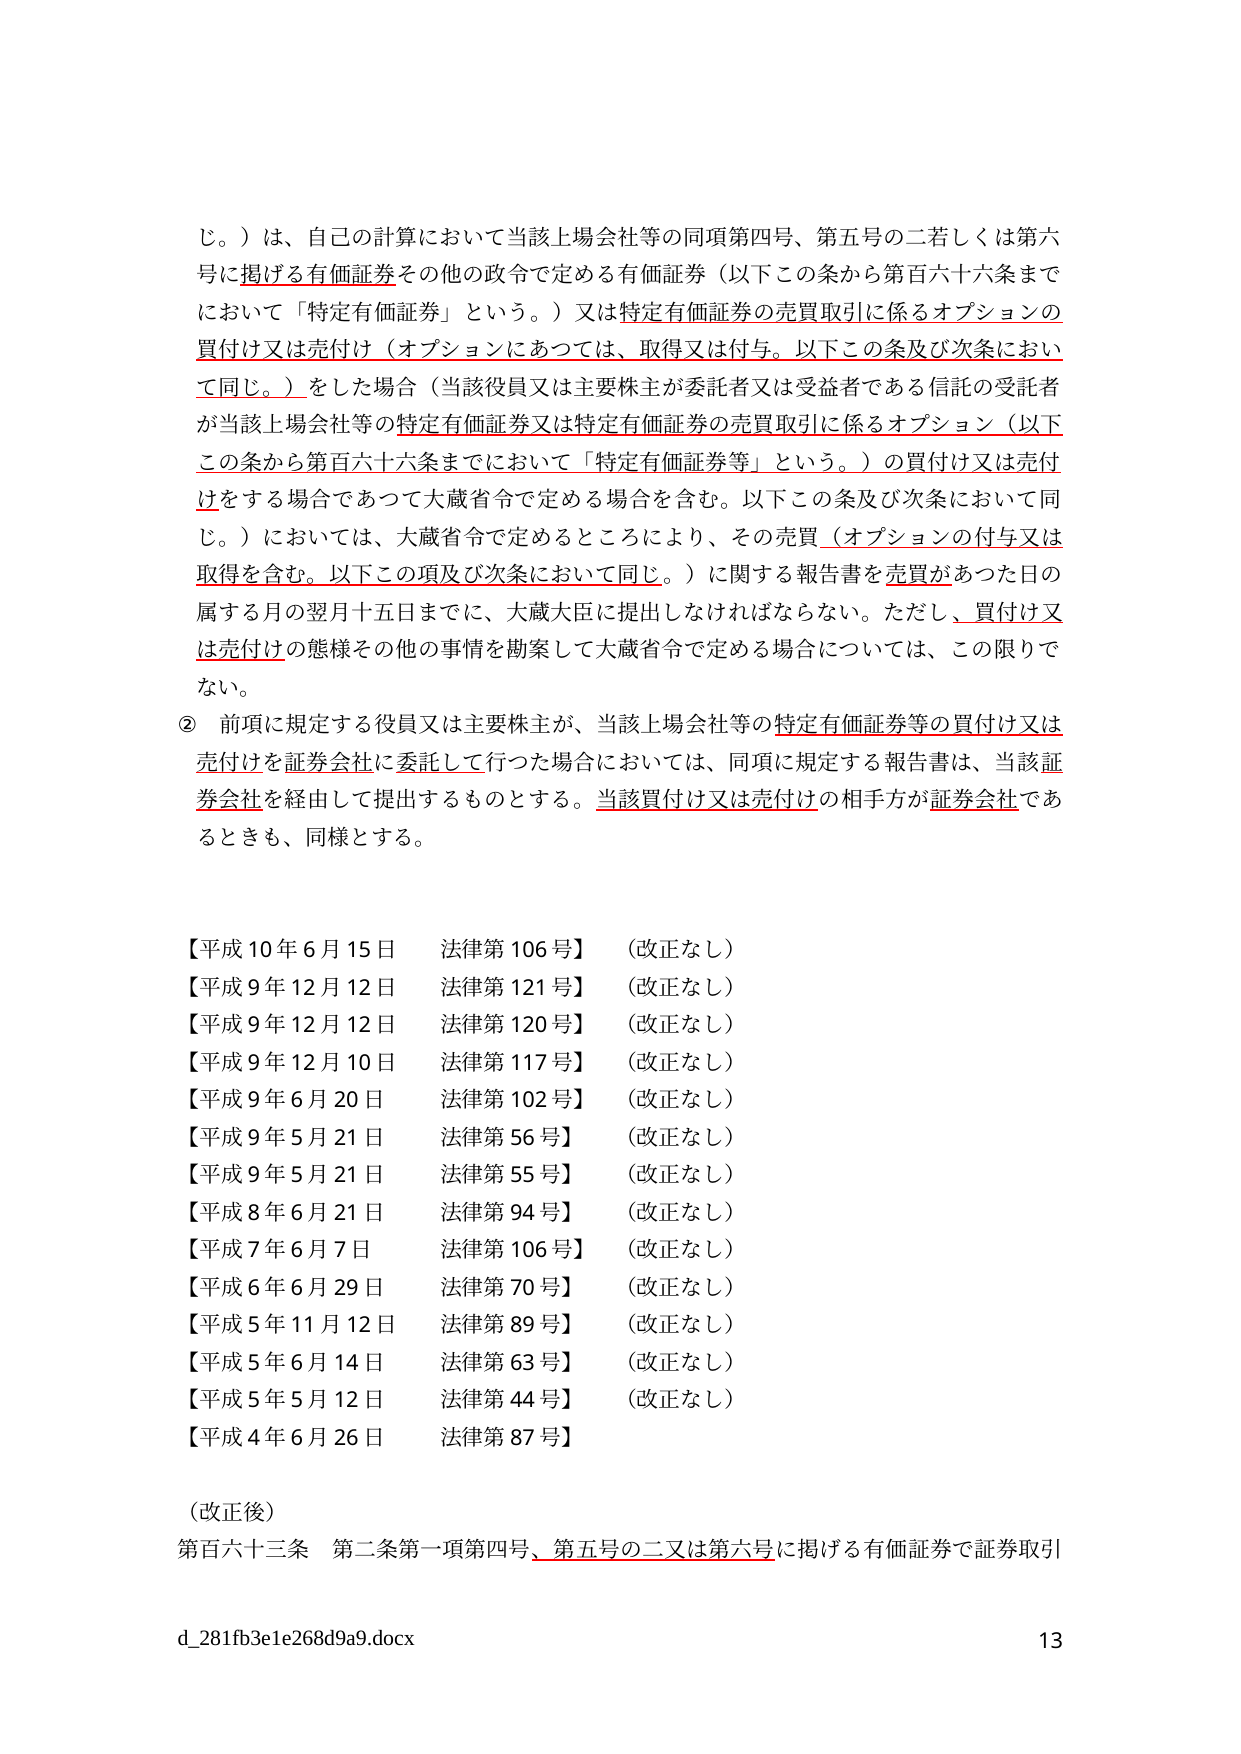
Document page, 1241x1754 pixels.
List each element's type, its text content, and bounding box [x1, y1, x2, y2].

text 【平成9年5月21日 法律第55号】 （改正なし） [177, 1154, 1063, 1192]
text 【平成5年11月12日 法律第89号】 （改正なし） [177, 1304, 1063, 1342]
text 【平成8年6月21日 法律第94号】 （改正なし） [177, 1192, 1063, 1229]
text 【平成9年12月10日 法律第117号】 （改正なし） [177, 1042, 1063, 1079]
text （改正後） [177, 1492, 1063, 1529]
text ② 前項に規定する役員又は主要株主が、当該上場会社等の特定有価証券等の買付け又は売付けを証券会社に委託して行つた場合においては、同項に規定する報告書は、当該証券会社を経由して提出するものとする。当該買付け又は売付けの相手方が証券会社であるときも、同様とする。 [177, 704, 1063, 854]
text 【平成7年6月7日 法律第106号】 （改正なし） [177, 1229, 1063, 1267]
text 【平成6年6月29日 法律第70号】 （改正なし） [177, 1267, 1063, 1304]
text 【平成9年6月20日 法律第102号】 （改正なし） [177, 1079, 1063, 1117]
text 【平成9年12月12日 法律第120号】 （改正なし） [177, 1004, 1063, 1042]
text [177, 217, 1063, 704]
text 【平成5年5月12日 法律第44号】 （改正なし） [177, 1379, 1063, 1417]
text 【平成9年5月21日 法律第56号】 （改正なし） [177, 1117, 1063, 1154]
text 【平成5年6月14日 法律第63号】 （改正なし） [177, 1342, 1063, 1379]
text 【平成4年6月26日 法律第87号】 [177, 1417, 1063, 1454]
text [177, 1529, 1063, 1567]
text 【平成10年6月15日 法律第106号】 （改正なし） [177, 929, 1063, 967]
text 【平成9年12月12日 法律第121号】 （改正なし） [177, 967, 1063, 1004]
